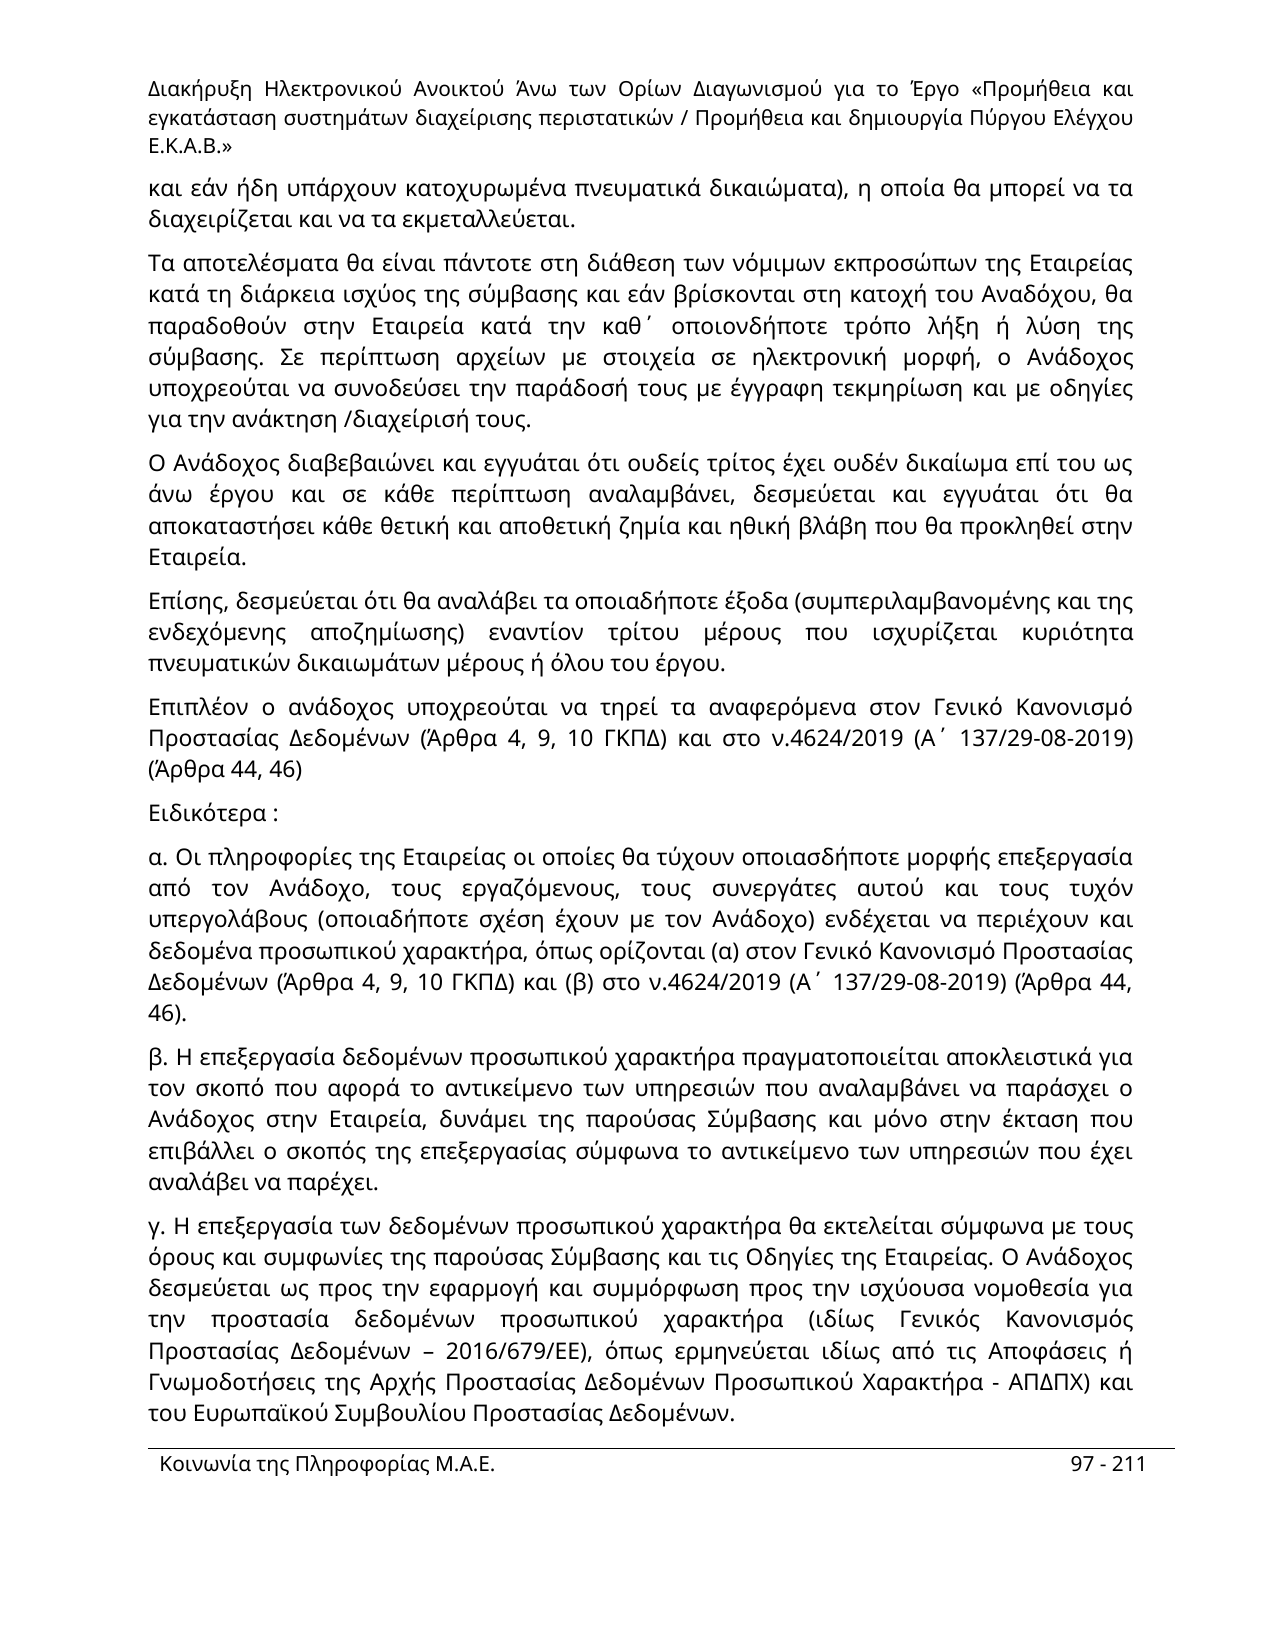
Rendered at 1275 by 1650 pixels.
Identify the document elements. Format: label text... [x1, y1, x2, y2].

text Επιπλέον ο ανάδοχος υποχρεούται να τηρεί τα αναφερόμενα στον Γενικό Κανονισμό Προστασίας Δεδομένων (Άρθρα 4, 9, 10 ΓΚΠΔ) και στο ν.4624/2019 (Α΄ 137/29-08-2019) (Άρθρα 44, 46) [148, 691, 1134, 785]
text α. Οι πληροφορίες της Εταιρείας οι οποίες θα τύχουν οποιασδήποτε μορφής επεξεργασία από τον Ανάδοχο, τους εργαζόμενους, τους συνεργάτες αυτού και τους τυχόν υπεργολάβους (οποιαδήποτε σχέση έχουν με τον Ανάδοχο) ενδέχεται να περιέχουν και δεδομένα προσωπικού χαρακτήρα, όπως ορίζονται (α) στον Γενικό Κανονισμό Προστασίας Δεδομένων (Άρθρα 4, 9, 10 ΓΚΠΔ) και (β) στο ν.4624/2019 (Α΄ 137/29-08-2019) (Άρθρα 44, 46). [148, 841, 1134, 1028]
text β. Η επεξεργασία δεδομένων προσωπικού χαρακτήρα πραγματοποιείται αποκλειστικά για τον σκοπό που αφορά το αντικείμενο των υπηρεσιών που αναλαμβάνει να παράσχει ο Ανάδοχος στην Εταιρεία, δυνάμει της παρούσας Σύμβασης και μόνο στην έκταση που επιβάλλει ο σκοπός της επεξεργασίας σύμφωνα το αντικείμενο των υπηρεσιών που έχει αναλάβει να παρέχει. [148, 1041, 1134, 1197]
text Επίσης, δεσμεύεται ότι θα αναλάβει τα οποιαδήποτε έξοδα (συμπεριλαμβανομένης και της ενδεχόμενης αποζημίωσης) εναντίον τρίτου μέρους που ισχυρίζεται κυριότητα πνευματικών δικαιωμάτων μέρους ή όλου του έργου. [148, 585, 1134, 678]
text Ειδικότερα : [148, 797, 1134, 828]
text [148, 172, 1134, 235]
text γ. Η επεξεργασία των δεδομένων προσωπικού χαρακτήρα θα εκτελείται σύμφωνα με τους όρους και συμφωνίες της παρούσας Σύμβασης και τις Οδηγίες της Εταιρείας. Ο Ανάδοχος δεσμεύεται ως προς την εφαρμογή και συμμόρφωση προς την ισχύουσα νομοθεσία για την προστασία δεδομένων προσωπικού χαρακτήρα (ιδίως Γενικός Κανονισμός Προστασίας Δεδομένων – 2016/679/ΕΕ), όπως ερμηνεύεται ιδίως από τις Αποφάσεις ή Γνωμοδοτήσεις της Αρχής Προστασίας Δεδομένων Προσωπικού Χαρακτήρα - ΑΠΔΠΧ) και του Ευρωπαϊκού Συμβουλίου Προστασίας Δεδομένων. [148, 1210, 1134, 1428]
text Τα αποτελέσματα θα είναι πάντοτε στη διάθεση των νόμιμων εκπροσώπων της Εταιρείας κατά τη διάρκεια ισχύος της σύμβασης και εάν βρίσκονται στη κατοχή του Αναδόχου, θα παραδοθούν στην Εταιρεία κατά την καθ΄ οποιονδήποτε τρόπο λήξη ή λύση της σύμβασης. Σε περίπτωση αρχείων με στοιχεία σε ηλεκτρονική μορφή, ο Ανάδοχος υποχρεούται να συνοδεύσει την παράδοσή τους με έγγραφη τεκμηρίωση και με οδηγίες για την ανάκτηση /διαχείρισή τους. [148, 247, 1134, 435]
text Ο Ανάδοχος διαβεβαιώνει και εγγυάται ότι ουδείς τρίτος έχει ουδέν δικαίωμα επί του ως άνω έργου και σε κάθε περίπτωση αναλαμβάνει, δεσμεύεται και εγγυάται ότι θα αποκαταστήσει κάθε θετική και αποθετική ζημία και ηθική βλάβη που θα προκληθεί στην Εταιρεία. [148, 447, 1134, 572]
